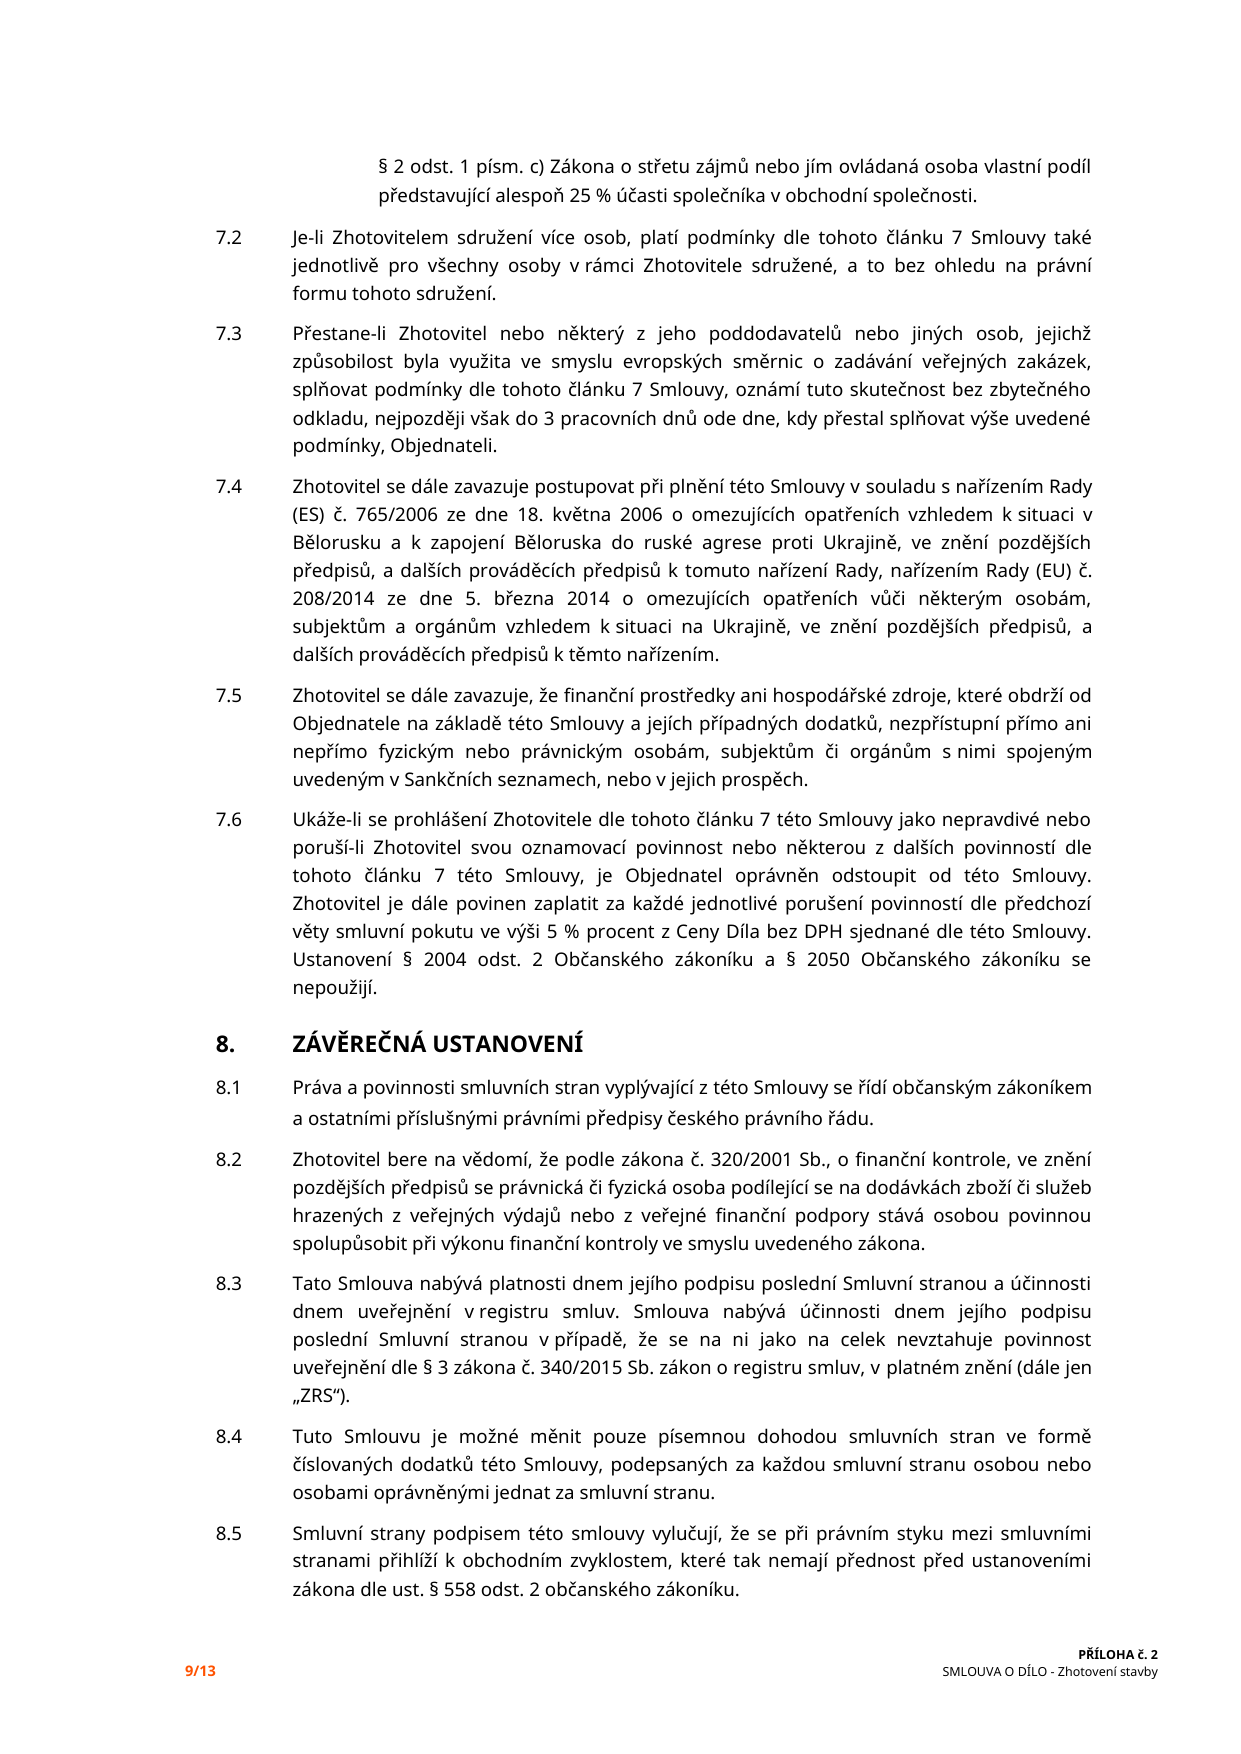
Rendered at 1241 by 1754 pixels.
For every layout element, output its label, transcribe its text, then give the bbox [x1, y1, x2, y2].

text ZÁVĚREČNÁ USTANOVENÍ [216, 1028, 1092, 1059]
text Zhotovitel bere na vědomí, že podle zákona č. 320/2001 Sb., o finanční kontrole, ve znění pozdějších předpisů se právnická či fyzická osoba podílející se na dodávkách zboží či služeb hrazených z veřejných výdajů nebo z veřejné finanční podpory stává osobou povinnou spolupůsobit při výkonu finanční kontroly ve smyslu uvedeného zákona. [216, 1146, 1092, 1256]
text Tuto Smlouvu je možné měnit pouze písemnou dohodou smluvních stran ve formě číslovaných dodatků této Smlouvy, podepsaných za každou smluvní stranu osobou nebo osobami oprávněnými jednat za smluvní stranu. [216, 1423, 1092, 1505]
text Tato Smlouva nabývá platnosti dnem jejího podpisu poslední Smluvní stranou a účinnosti dnem uveřejnění v registru smluv. Smlouva nabývá účinnosti dnem jejího podpisu poslední Smluvní stranou v případě, že se na ni jako na celek nevztahuje povinnost uveřejnění dle § 3 zákona č. 340/2015 Sb. zákon o registru smluv, v platném znění (dále jen „ZRS“). [216, 1271, 1092, 1408]
text Přestane-li Zhotovitel nebo některý z jeho poddodavatelů nebo jiných osob, jejichž způsobilost byla využita ve smyslu evropských směrnic o zadávání veřejných zakázek, splňovat podmínky dle tohoto článku 7 Smlouvy, oznámí tuto skutečnost bez zbytečného odkladu, nejpozději však do 3 pracovních dnů ode dne, kdy přestal splňovat výše uvedené podmínky, Objednateli. [216, 321, 1092, 458]
text Smluvní strany podpisem této smlouvy vylučují, že se při právním styku mezi smluvními stranami přihlíží k obchodním zvyklostem, které tak nemají přednost před ustanoveními zákona dle ust. § 558 odst. 2 občanského zákoníku. [216, 1520, 1092, 1601]
text Zhotovitel se dále zavazuje, že finanční prostředky ani hospodářské zdroje, které obdrží od Objednatele na základě této Smlouvy a jejích případných dodatků, nezpřístupní přímo ani nepřímo fyzickým nebo právnickým osobám, subjektům či orgánům s nimi spojeným uvedeným v Sankčních seznamech, nebo v jejich prospěch. [216, 682, 1092, 792]
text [334, 153, 1092, 208]
text Ukáže-li se prohlášení Zhotovitele dle tohoto článku 7 této Smlouvy jako nepravdivé nebo poruší-li Zhotovitel svou oznamovací povinnost nebo některou z dalších povinností dle tohoto článku 7 této Smlouvy, je Objednatel oprávněn odstoupit od této Smlouvy. Zhotovitel je dále povinen zaplatit za každé jednotlivé porušení povinností dle předchozí věty smluvní pokutu ve výši 5 % procent z Ceny Díla bez DPH sjednané dle této Smlouvy. Ustanovení § 2004 odst. 2 Občanského zákoníku a § 2050 Občanského zákoníku se nepoužijí. [216, 807, 1092, 1000]
text Je-li Zhotovitelem sdružení více osob, platí podmínky dle tohoto článku 7 Smlouvy také jednotlivě pro všechny osoby v rámci Zhotovitele sdružené, a to bez ohledu na právní formu tohoto sdružení. [216, 224, 1092, 306]
text Práva a povinnosti smluvních stran vyplývající z této Smlouvy se řídí občanským zákoníkem a ostatními příslušnými právními předpisy českého právního řádu. [216, 1074, 1092, 1131]
text Zhotovitel se dále zavazuje postupovat při plnění této Smlouvy v souladu s nařízením Rady (ES) č. 765/2006 ze dne 18. května 2006 o omezujících opatřeních vzhledem k situaci v Bělorusku a k zapojení Běloruska do ruské agrese proti Ukrajině, ve znění pozdějších předpisů, a dalších prováděcích předpisů k tomuto nařízení Rady, nařízením Rady (EU) č. 208/2014 ze dne 5. března 2014 o omezujících opatřeních vůči některým osobám, subjektům a orgánům vzhledem k situaci na Ukrajině, ve znění pozdějších předpisů, a dalších prováděcích předpisů k těmto nařízením. [216, 473, 1092, 667]
